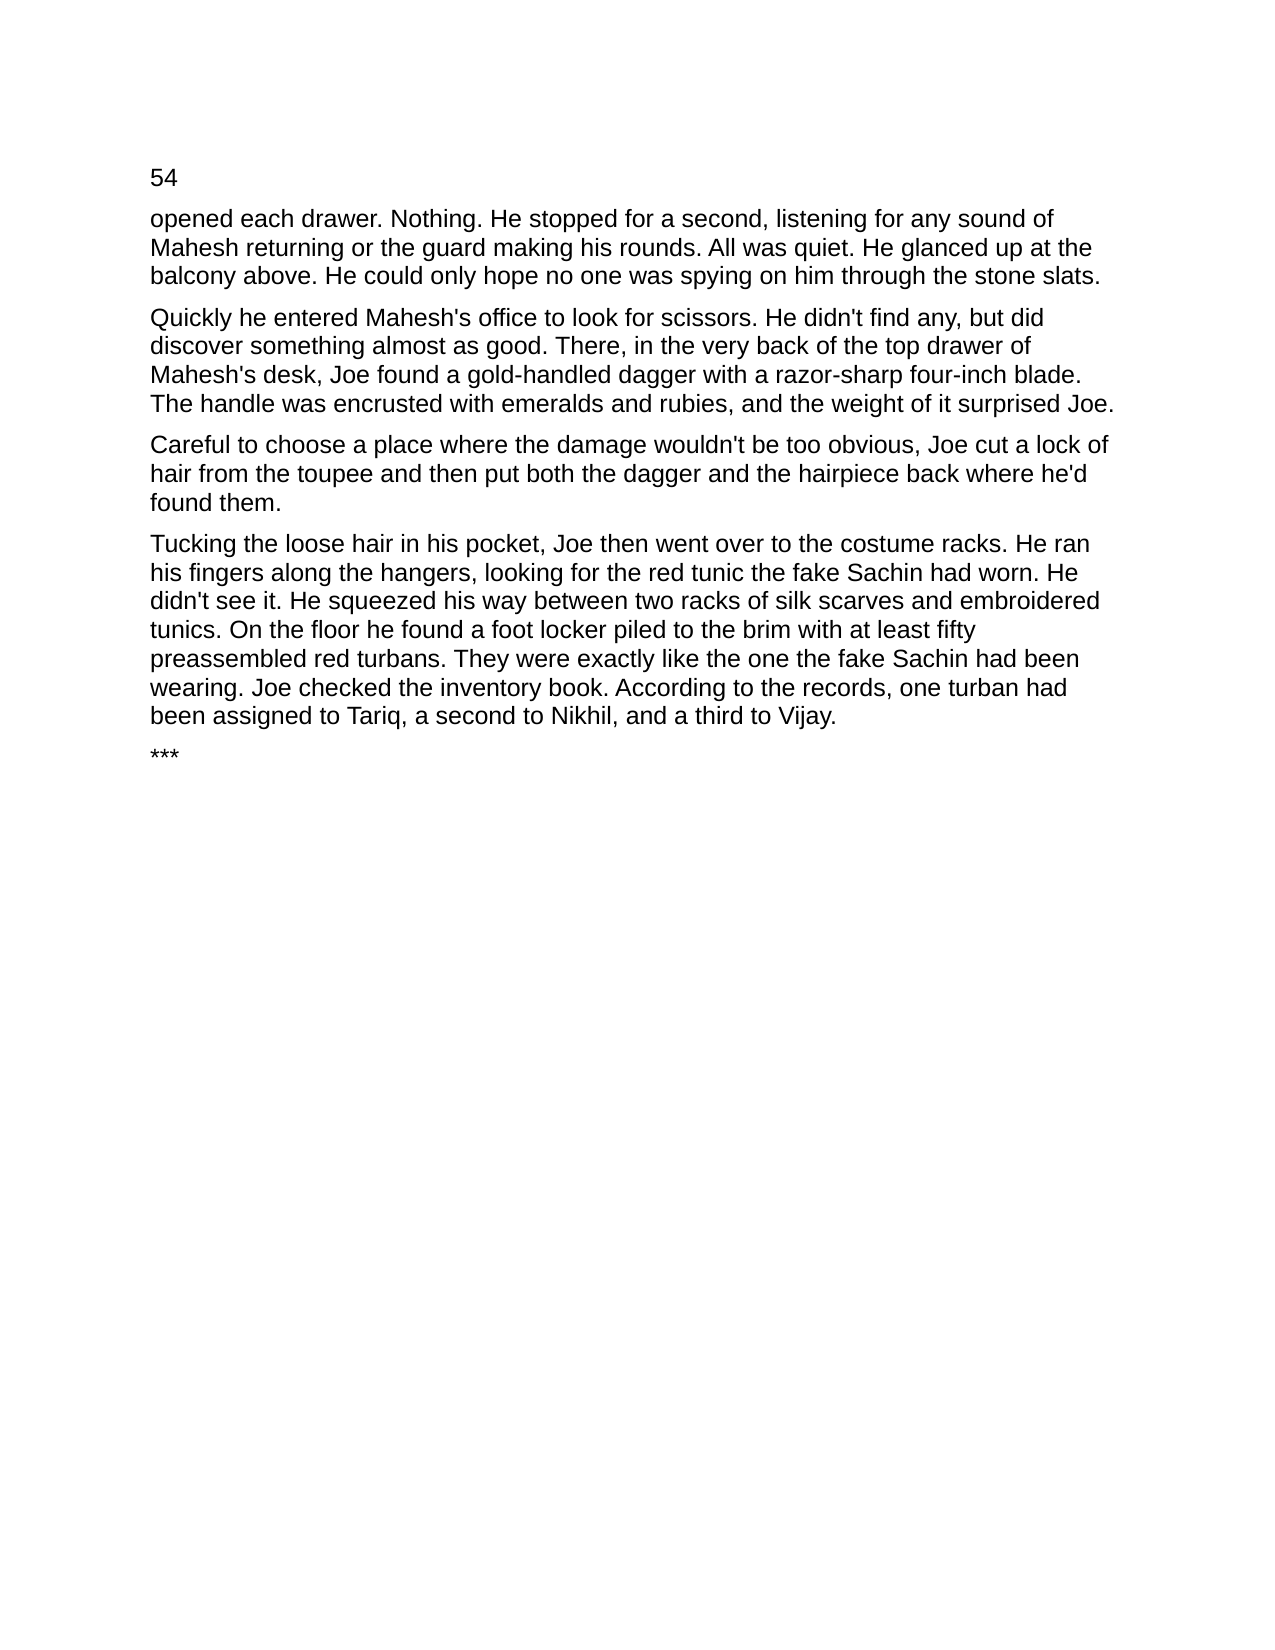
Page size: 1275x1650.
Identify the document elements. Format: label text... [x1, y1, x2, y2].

text 54 [150, 162, 1125, 191]
text Careful to choose a place where the damage wouldn't be too obvious, Joe cut a lock of hair from the toupee and then put both the dagger and the hairpiece back where he'd found them. [150, 430, 1125, 516]
text opened each drawer. Nothing. He stopped for a second, listening for any sound of Mahesh returning or the guard making his rounds. All was quiet. He glanced up at the balcony above. He could only hope no one was spying on him through the stone slats. [150, 204, 1125, 290]
text *** [150, 742, 1125, 771]
text Quickly he entered Mahesh's office to look for scissors. He didn't find any, but did discover something almost as good. There, in the very back of the top drawer of Mahesh's desk, Joe found a gold-handled dagger with a razor-sharp four-inch blade. The handle was encrusted with emeralds and rubies, and the weight of it surprised Joe. [150, 302, 1125, 417]
text Tucking the loose hair in his pocket, Joe then went over to the costume racks. He ran his fingers along the hangers, looking for the red tunic the fake Sachin had worn. He didn't see it. He squeezed his way between two racks of silk scarves and embroidered tunics. On the floor he found a foot locker piled to the brim with at least fifty preassembled red turbans. They were exactly like the one the fake Sachin had been wearing. Joe checked the inventory book. According to the records, one turban had been assigned to Tariq, a second to Nikhil, and a third to Vijay. [150, 529, 1125, 730]
